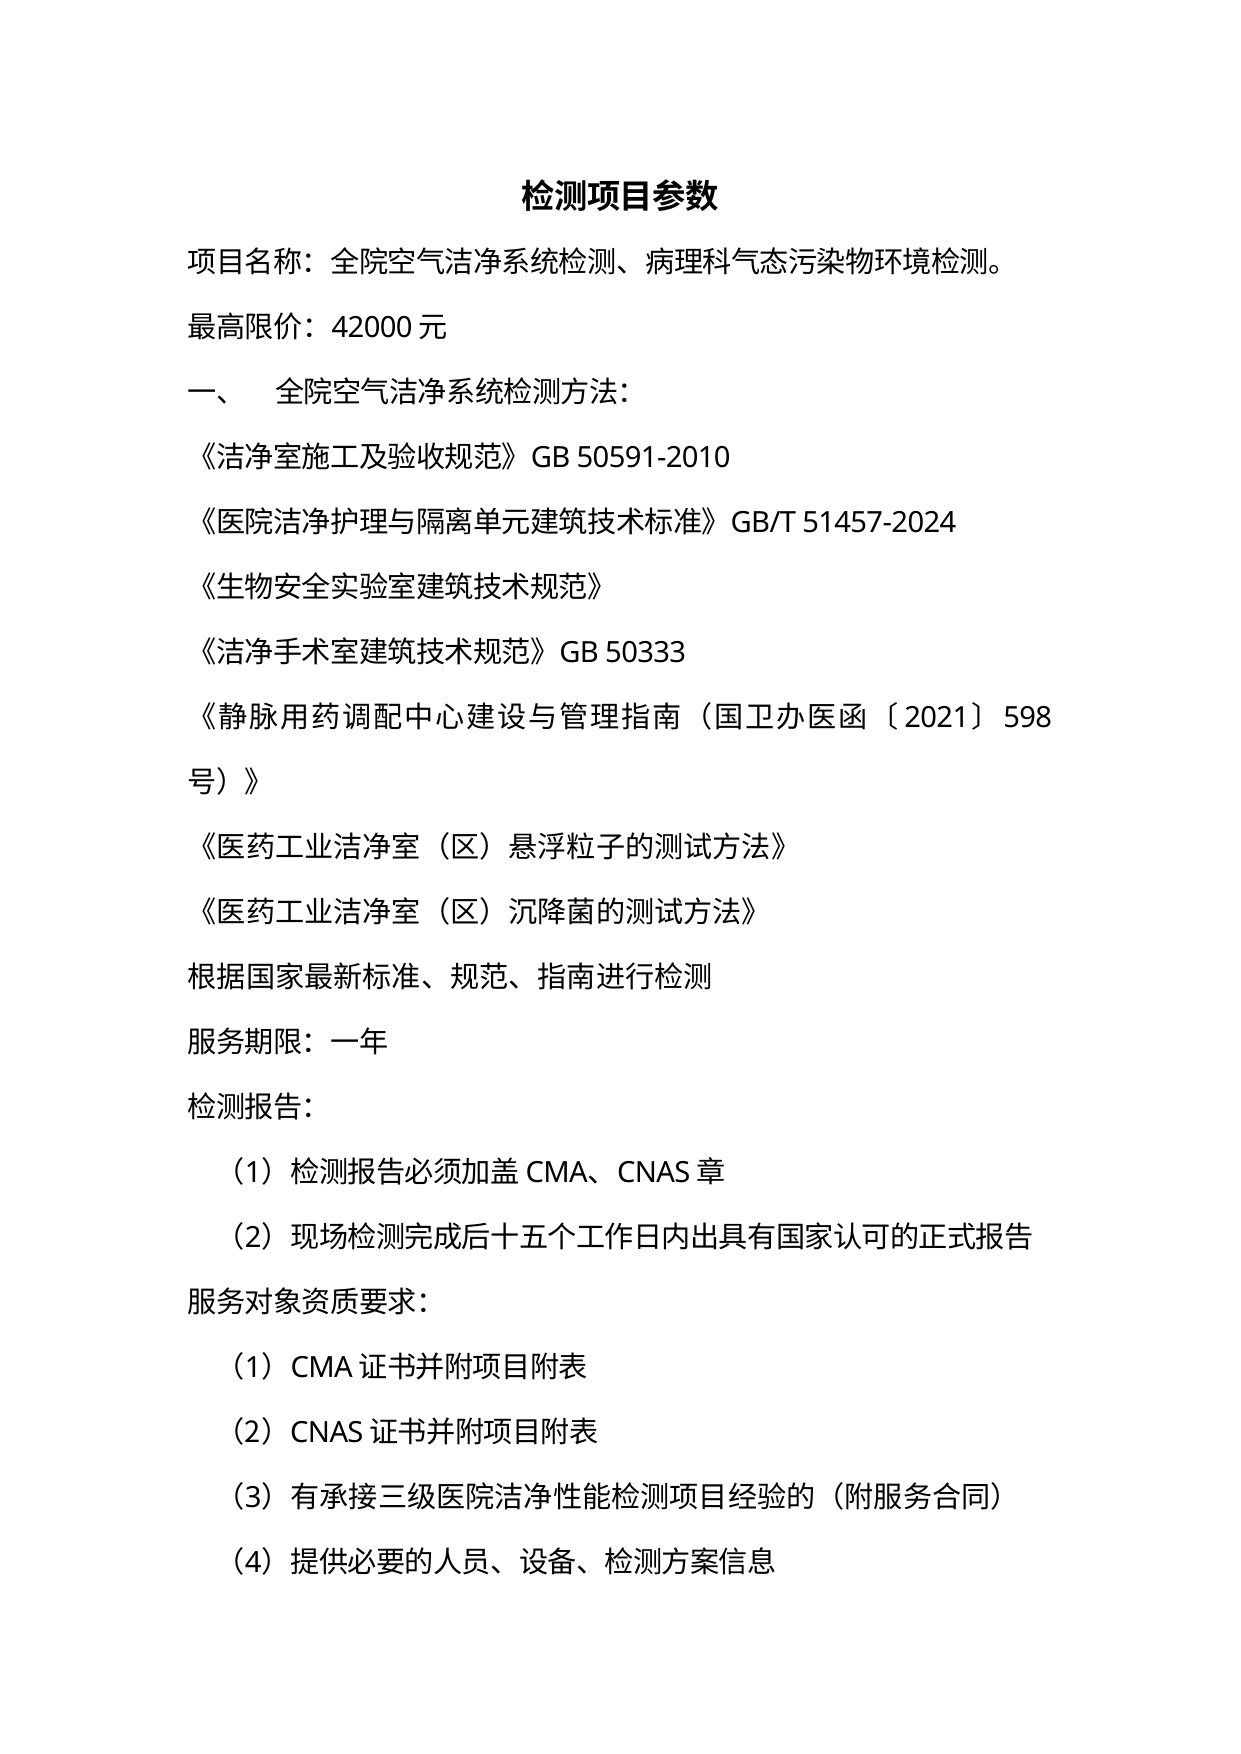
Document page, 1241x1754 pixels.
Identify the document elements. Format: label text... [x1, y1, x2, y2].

list 检测报告必须加盖 CMA、CNAS章 [187, 1137, 1053, 1202]
list 全院空气洁净系统检测方法： [187, 357, 1053, 422]
text 检测项目参数 [187, 162, 1053, 227]
text 《洁净手术室建筑技术规范》GB 50333 [187, 617, 1053, 682]
list 提供必要的人员、设备、检测方案信息 [187, 1527, 1053, 1592]
list CMA证书并附项目附表 [187, 1332, 1053, 1397]
list 现场检测完成后十五个工作日内出具有国家认可的正式报告 [187, 1202, 1053, 1267]
list 检测报告： [187, 1072, 1053, 1137]
list 服务期限：一年 [187, 1007, 1053, 1072]
text 项目名称：全院空气洁净系统检测、病理科气态污染物环境检测。 [187, 227, 1053, 292]
text 《静脉用药调配中心建设与管理指南（国卫办医函〔2021〕598号）》 [187, 682, 1053, 812]
text 《洁净室施工及验收规范》GB 50591-2010 [187, 422, 1053, 487]
text 《医药工业洁净室（区）悬浮粒子的测试方法》 《医药工业洁净室（区）沉降菌的测试方法》 [187, 812, 1053, 942]
list 有承接三级医院洁净性能检测项目经验的（附服务合同） [187, 1462, 1053, 1527]
list 服务对象资质要求： [187, 1267, 1053, 1332]
text 《生物安全实验室建筑技术规范》 [187, 552, 1053, 617]
list CNAS证书并附项目附表 [187, 1397, 1053, 1462]
text 根据国家最新标准、规范、指南进行检测 [187, 942, 1053, 1007]
list 最高限价：42000元 [187, 292, 1053, 357]
text 《医院洁净护理与隔离单元建筑技术标准》GB/T 51457-2024 [187, 487, 1053, 552]
